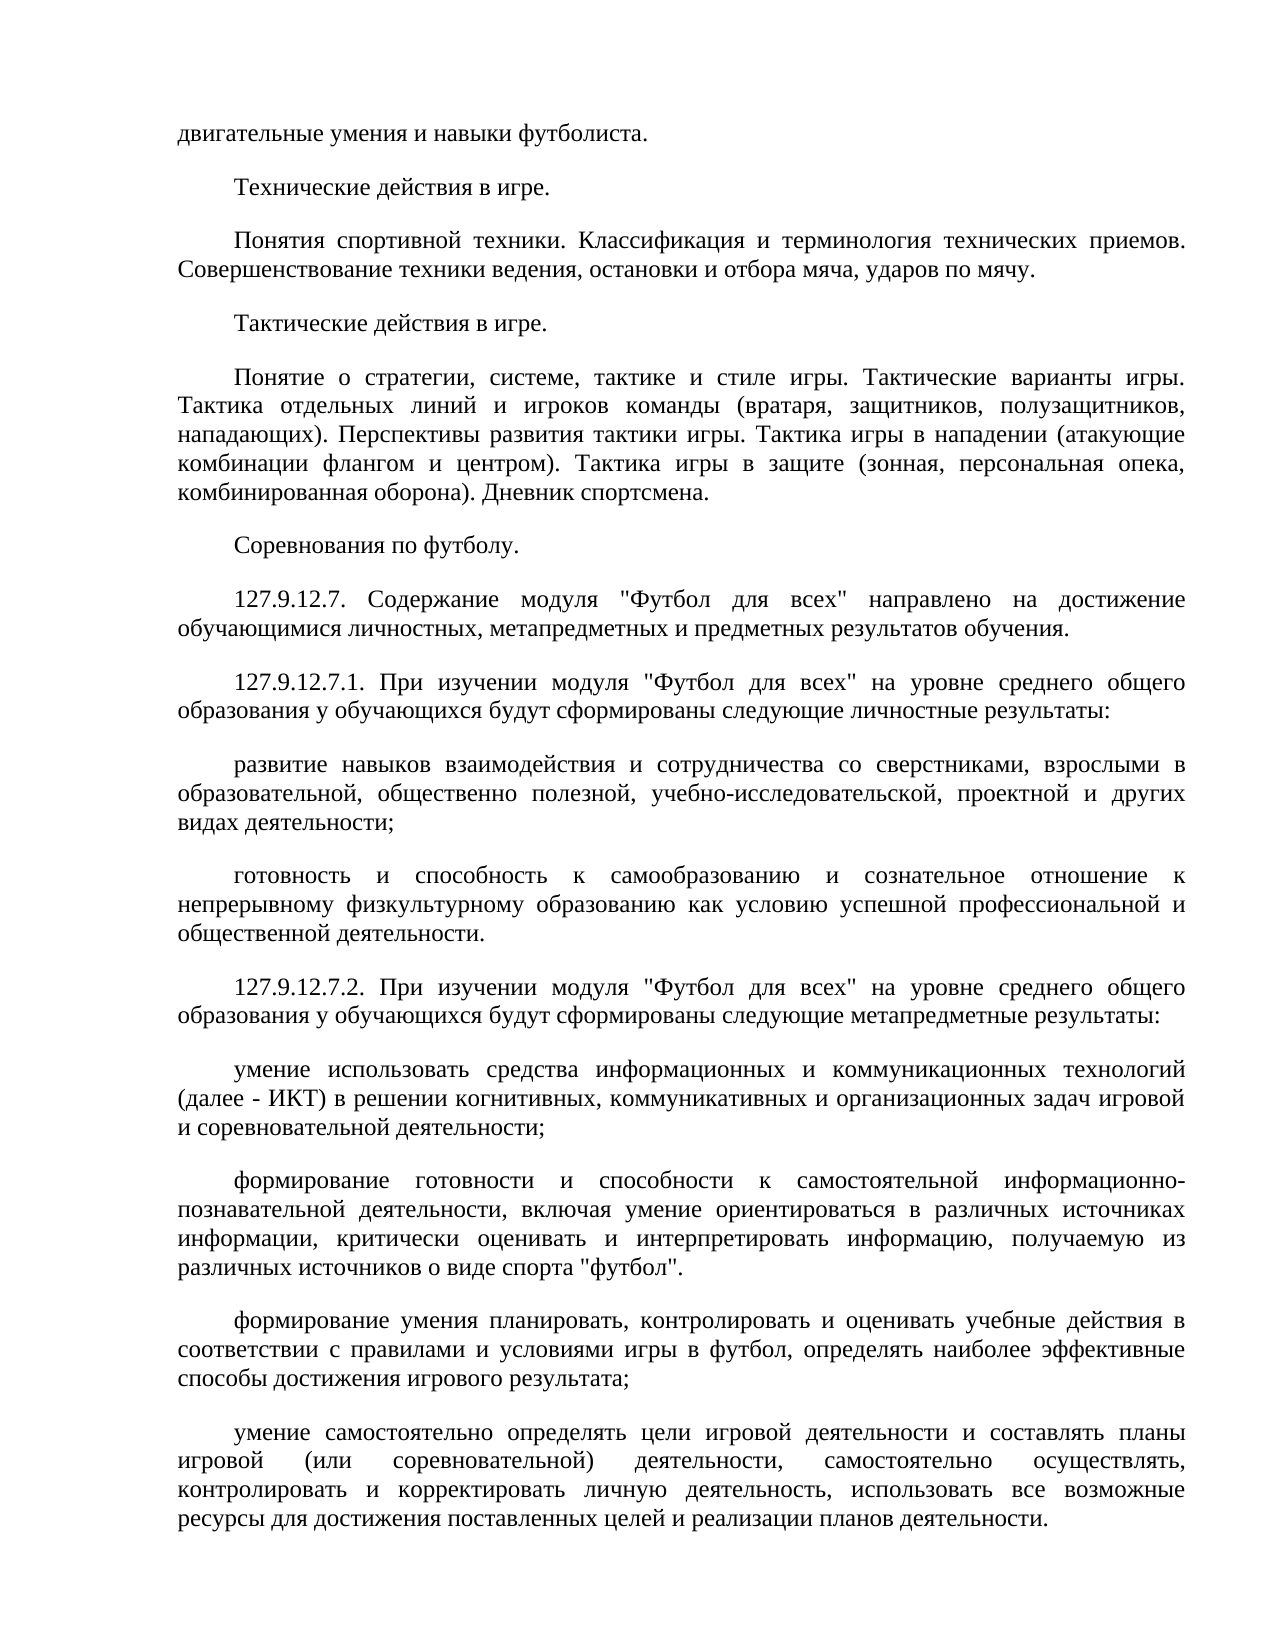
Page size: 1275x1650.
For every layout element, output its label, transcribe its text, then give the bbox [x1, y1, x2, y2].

text Технические действия в игре. [177, 172, 1186, 201]
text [177, 118, 1186, 147]
text 127.9.12.7. Содержание модуля "Футбол для всех" направлено на достижение обучающимися личностных, метапредметных и предметных результатов обучения. [177, 584, 1186, 642]
text развитие навыков взаимодействия и сотрудничества со сверстниками, взрослыми в образовательной, общественно полезной, учебно-исследовательской, проектной и других видах деятельности; [177, 749, 1186, 836]
text Понятие о стратегии, системе, тактике и стиле игры. Тактические варианты игры. Тактика отдельных линий и игроков команды (вратаря, защитников, полузащитников, нападающих). Перспективы развития тактики игры. Тактика игры в нападении (атакующие комбинации флангом и центром). Тактика игры в защите (зонная, персональная опека, комбинированная оборона). Дневник спортсмена. [177, 362, 1186, 506]
text формирование умения планировать, контролировать и оценивать учебные действия в соответствии с правилами и условиями игры в футбол, определять наиболее эффективные способы достижения игрового результата; [177, 1306, 1186, 1392]
text Понятия спортивной техники. Классификация и терминология технических приемов. Совершенствование техники ведения, остановки и отбора мяча, ударов по мячу. [177, 226, 1186, 283]
text умение самостоятельно определять цели игровой деятельности и составлять планы игровой (или соревновательной) деятельности, самостоятельно осуществлять, контролировать и корректировать личную деятельность, использовать все возможные ресурсы для достижения поставленных целей и реализации планов деятельности. [177, 1417, 1186, 1532]
text 127.9.12.7.1. При изучении модуля "Футбол для всех" на уровне среднего общего образования у обучающихся будут сформированы следующие личностные результаты: [177, 667, 1186, 724]
text Соревнования по футболу. [177, 531, 1186, 559]
text умение использовать средства информационных и коммуникационных технологий (далее - ИКТ) в решении когнитивных, коммуникативных и организационных задач игровой и соревновательной деятельности; [177, 1054, 1186, 1141]
text готовность и способность к самообразованию и сознательное отношение к непрерывному физкультурному образованию как условию успешной профессиональной и общественной деятельности. [177, 861, 1186, 947]
text Тактические действия в игре. [177, 308, 1186, 337]
text формирование готовности и способности к самостоятельной информационно-познавательной деятельности, включая умение ориентироваться в различных источниках информации, критически оценивать и интерпретировать информацию, получаемую из различных источников о виде спорта "футбол". [177, 1166, 1186, 1281]
text 127.9.12.7.2. При изучении модуля "Футбол для всех" на уровне среднего общего образования у обучающихся будут сформированы следующие метапредметные результаты: [177, 972, 1186, 1029]
